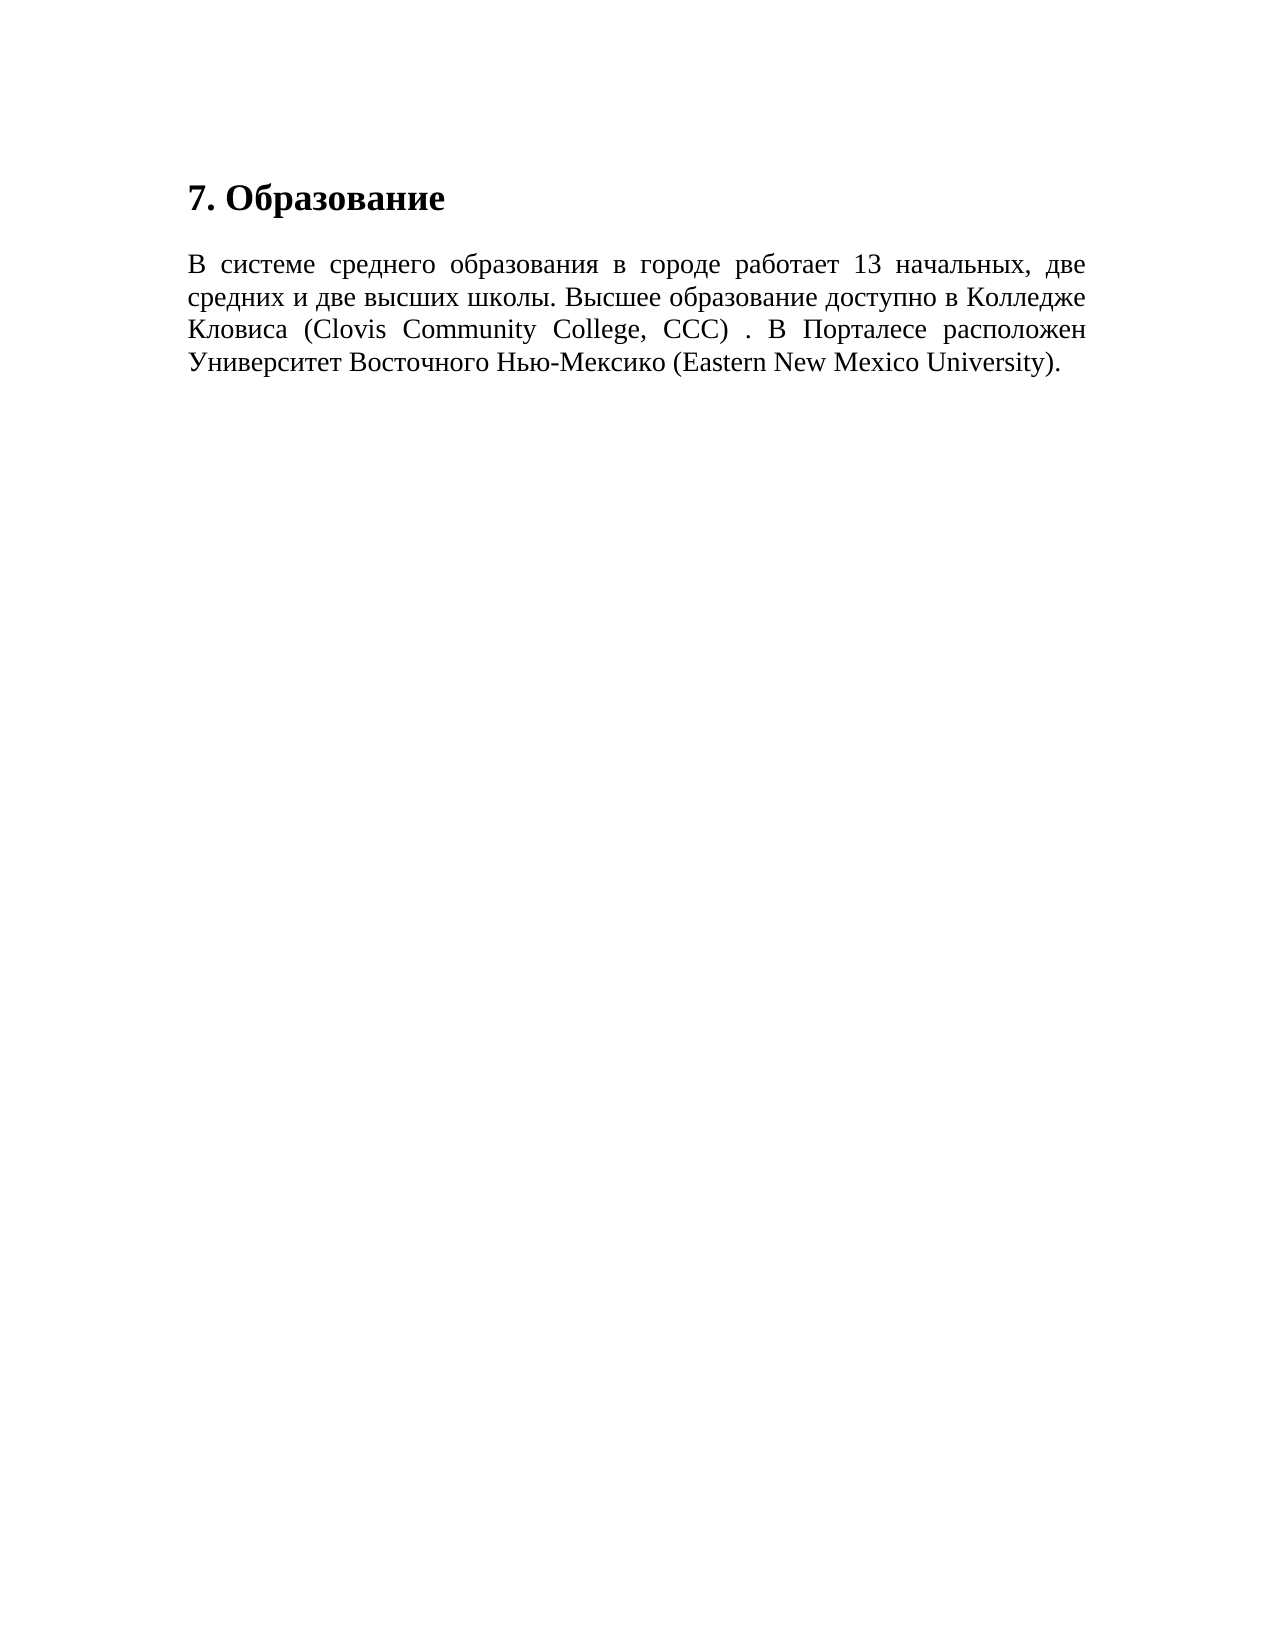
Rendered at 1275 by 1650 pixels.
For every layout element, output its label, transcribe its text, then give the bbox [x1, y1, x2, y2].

list 7. Образование [187, 175, 1087, 218]
text В системе среднего образования в городе работает 13 начальных, две средних и две высших школы. Высшее образование доступно в Колледже Кловиса (Clovis Community College, CCC) . В Порталесе расположен Университет Восточного Нью-Мексико (Eastern New Mexico University). [187, 248, 1087, 377]
